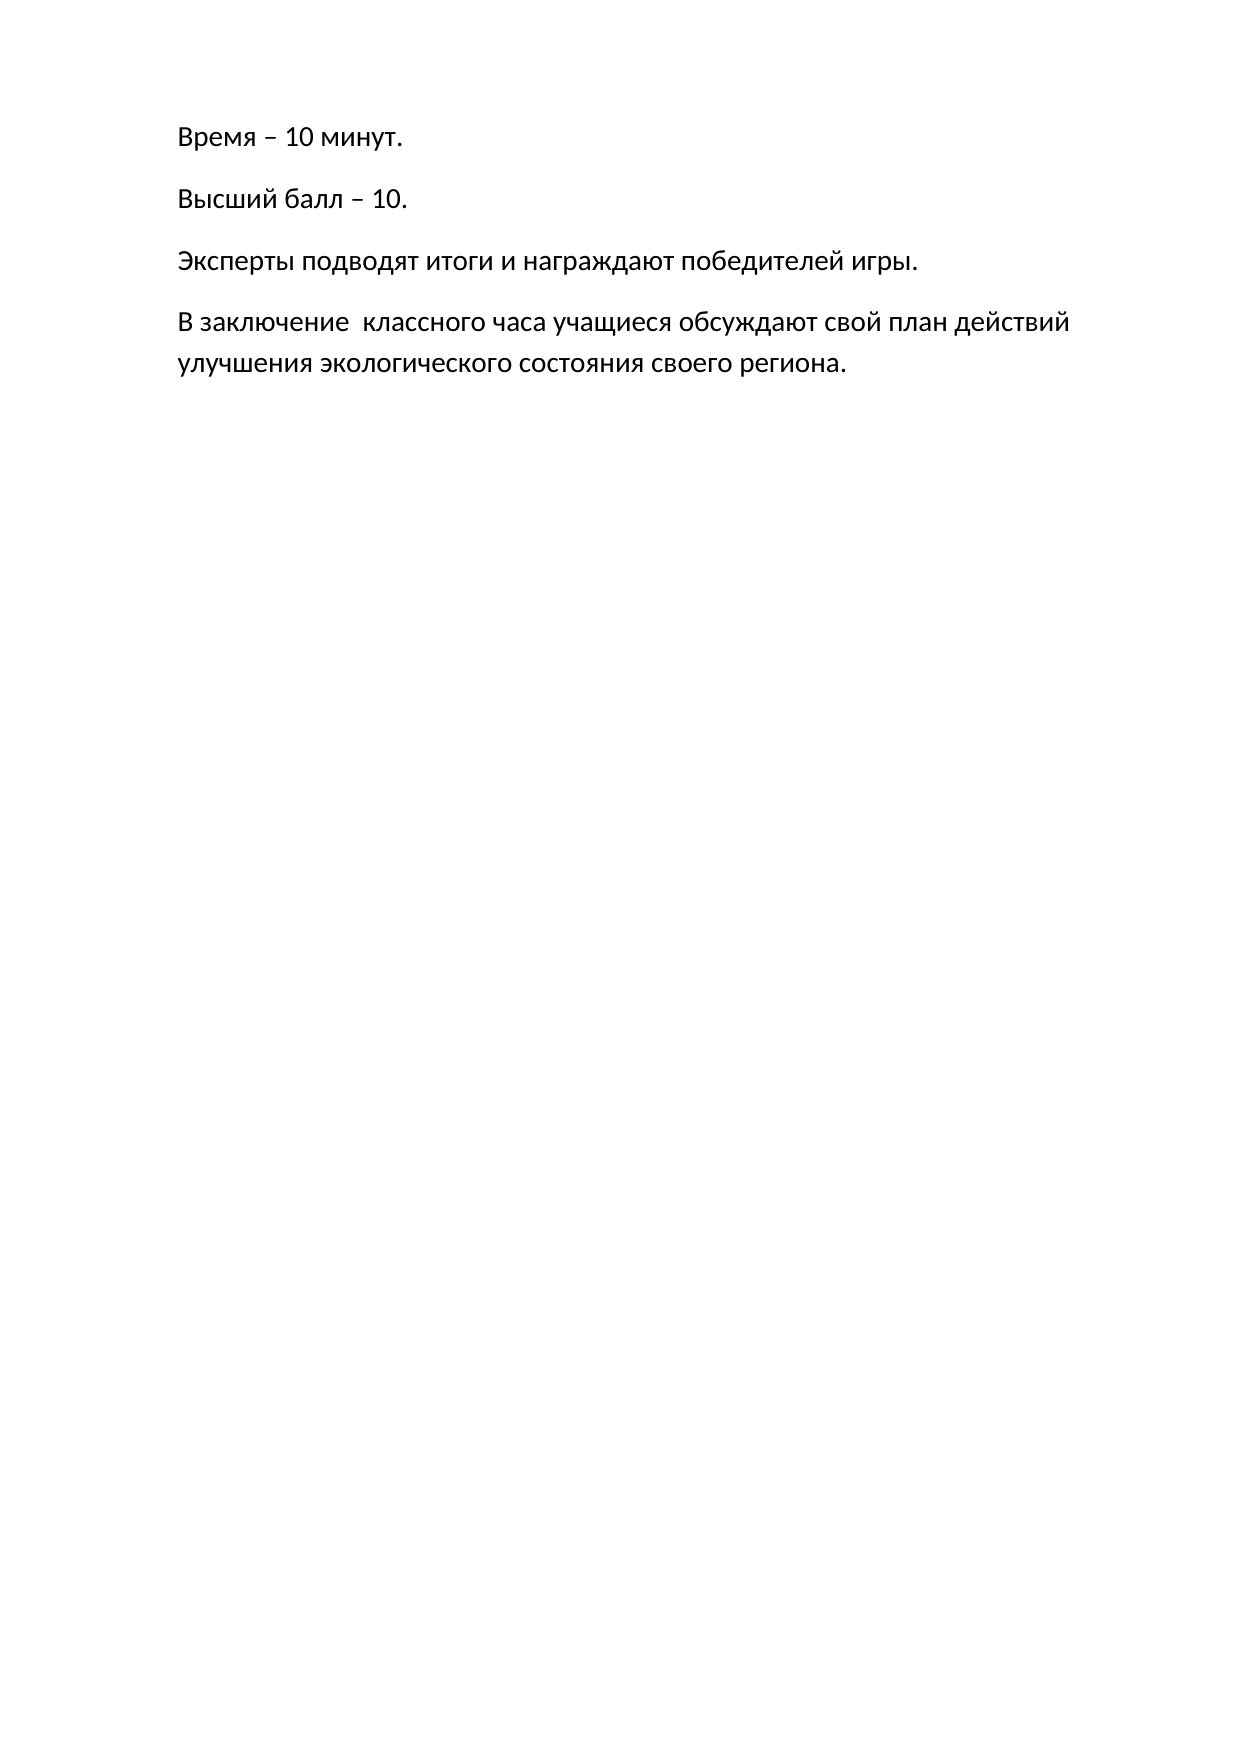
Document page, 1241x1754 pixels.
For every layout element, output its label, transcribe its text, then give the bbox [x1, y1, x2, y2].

text В заключение классного часа учащиеся обсуждают свой план действий улучшения экологического состояния своего региона. [177, 303, 1152, 380]
text Высший балл – 10. [177, 180, 1152, 216]
text Эксперты подводят итоги и награждают победителей игры. [177, 242, 1152, 277]
text Время – 10 минут. [177, 118, 1152, 154]
